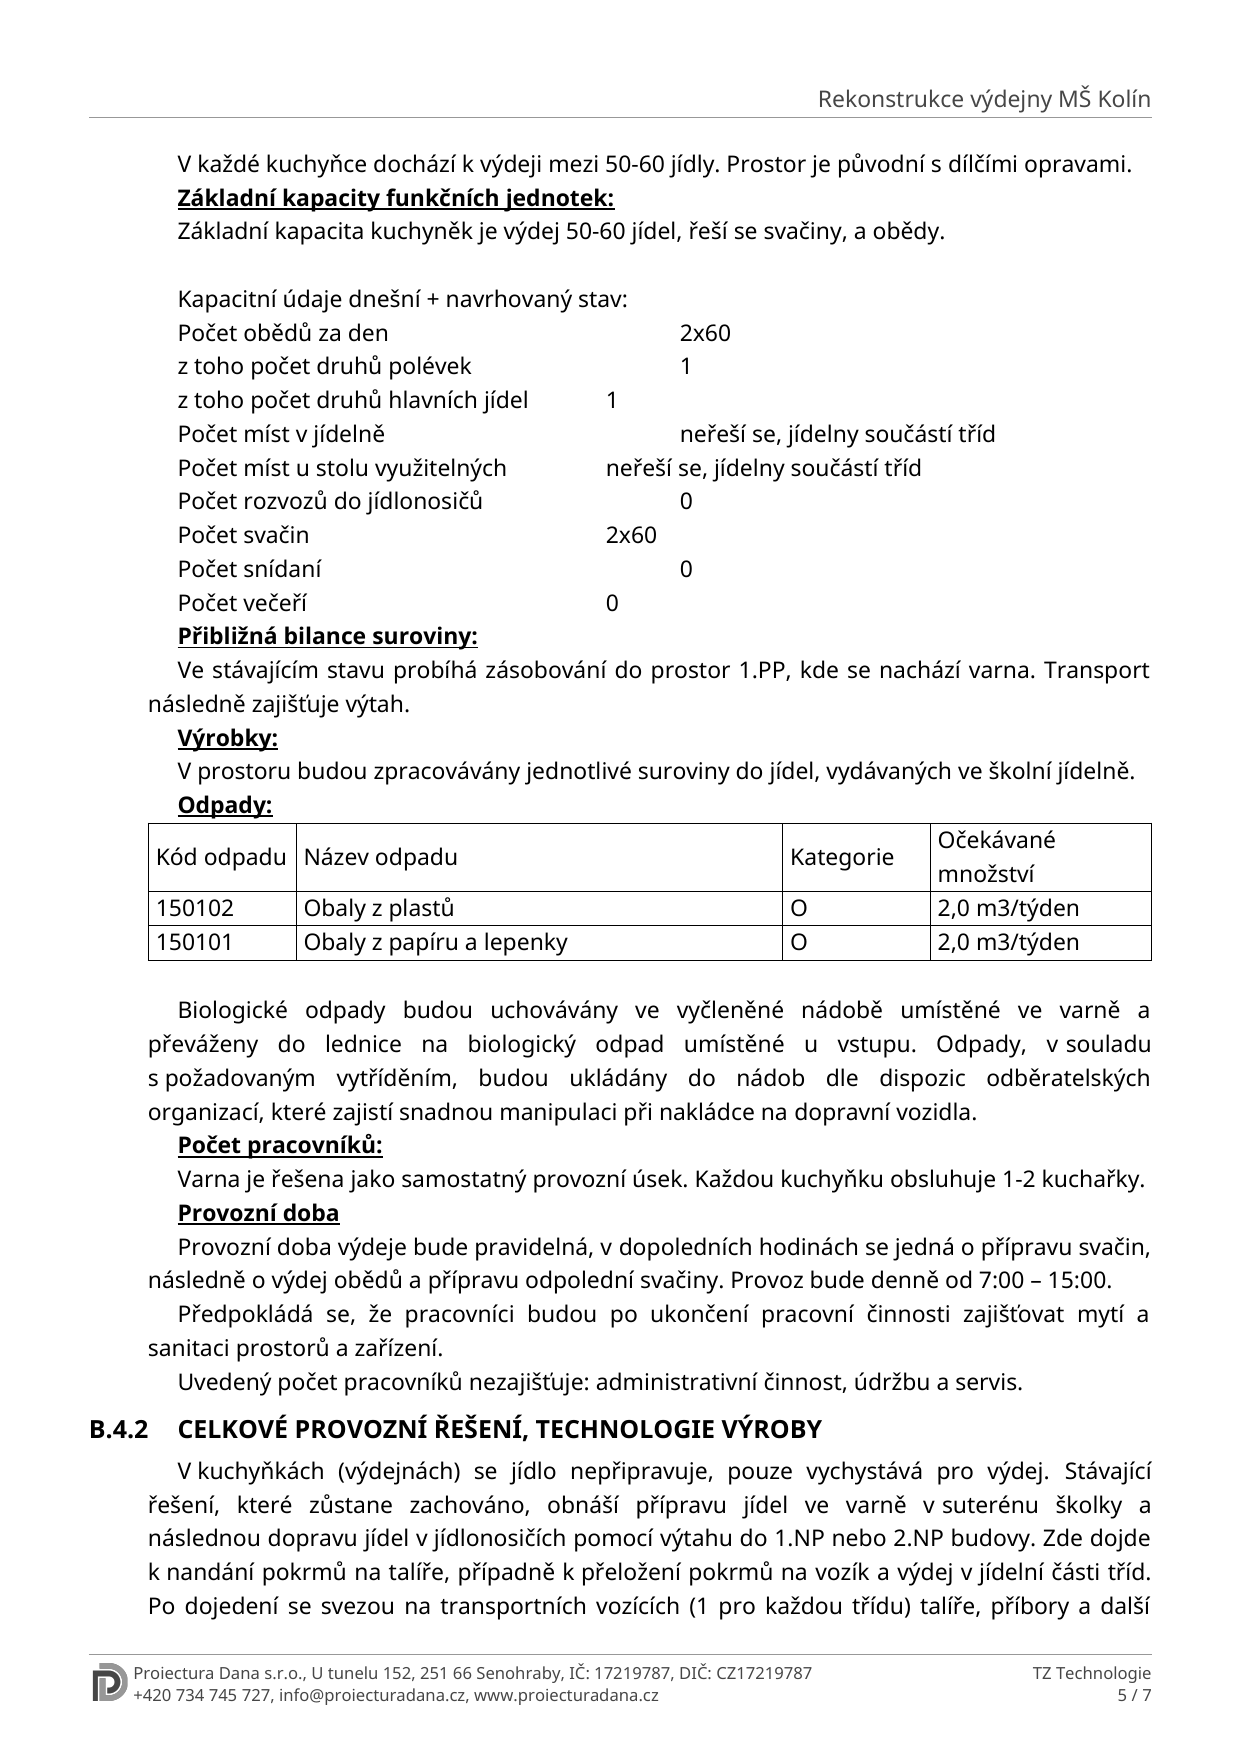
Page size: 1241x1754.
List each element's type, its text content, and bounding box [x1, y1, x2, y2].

text Počet snídaní 0 [148, 553, 1152, 584]
table_cell 2,0 m3/týden [931, 892, 1151, 925]
text Přibližná bilance suroviny: [148, 620, 1152, 651]
table_header Název odpadu [297, 824, 782, 891]
table_cell O [783, 892, 930, 925]
table_cell Obaly z papíru a lepenky [297, 926, 782, 959]
text Počet míst u stolu využitelných neřeší se, jídelny součástí tříd [148, 451, 1152, 483]
table_header Kód odpadu [149, 824, 296, 891]
subtitle celkové provozní řešení, technologie výroby [89, 1412, 1152, 1446]
text Uvedený počet pracovníků nezajišťuje: administrativní činnost, údržbu a servis. [148, 1366, 1152, 1397]
text z toho počet druhů polévek 1 [148, 350, 1152, 381]
text Odpady: [148, 789, 1152, 820]
table_cell O [783, 926, 930, 959]
text V každé kuchyňce dochází k výdeji mezi 50-60 jídly. Prostor je původní s dílčími opravami. [148, 148, 1152, 179]
text Provozní doba [148, 1197, 1152, 1228]
text Kapacitní údaje dnešní + navrhovaný stav: [148, 283, 1152, 314]
text z toho počet druhů hlavních jídel 1 [148, 384, 1152, 415]
text V prostoru budou zpracovávány jednotlivé suroviny do jídel, vydávaných ve školní jídelně. [148, 755, 1152, 786]
table_cell Obaly z plastů [297, 892, 782, 925]
text Předpokládá se, že pracovníci budou po ukončení pracovní činnosti zajišťovat mytí a sanitaci prostorů a zařízení. [148, 1298, 1152, 1363]
text Výrobky: [148, 721, 1152, 753]
text Základní kapacita kuchyněk je výdej 50-60 jídel, řeší se svačiny, a obědy. [148, 215, 1152, 246]
text Biologické odpady budou uchovávány ve vyčleněné nádobě umístěné ve varně a převáženy do lednice na biologický odpad umístěné u vstupu. Odpady, v souladu s požadovaným vytříděním, budou ukládány do nádob dle dispozic odběratelských organizací, které zajistí snadnou manipulaci při nakládce na dopravní vozidla. [148, 994, 1152, 1127]
table_cell 2,0 m3/týden [931, 926, 1151, 959]
text Ve stávajícím stavu probíhá zásobování do prostor 1.PP, kde se nachází varna. Transport následně zajišťuje výtah. [148, 654, 1152, 719]
text Provozní doba výdeje bude pravidelná, v dopoledních hodinách se jedná o přípravu svačin, následně o výdej obědů a přípravu odpolední svačiny. Provoz bude denně od 7:00 – 15:00. [148, 1231, 1152, 1296]
text Základní kapacity funkčních jednotek: [148, 181, 1152, 213]
text Počet svačin 2x60 [148, 519, 1152, 550]
text Počet obědů za den 2x60 [148, 316, 1152, 348]
text Počet míst v jídelně neřeší se, jídelny součástí tříd [148, 418, 1152, 449]
text Počet pracovníků: [148, 1129, 1152, 1161]
text Varna je řešena jako samostatný provozní úsek. Každou kuchyňku obsluhuje 1-2 kuchařky. [148, 1163, 1152, 1194]
picture [92, 1663, 128, 1701]
table_cell 150102 [149, 892, 296, 925]
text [148, 1455, 1152, 1621]
table_cell 150101 [149, 926, 296, 959]
text Počet rozvozů do jídlonosičů 0 [148, 485, 1152, 516]
table_header Očekávané množství [931, 824, 1151, 891]
table_header Kategorie [783, 824, 930, 891]
text Počet večeří 0 [148, 586, 1152, 618]
